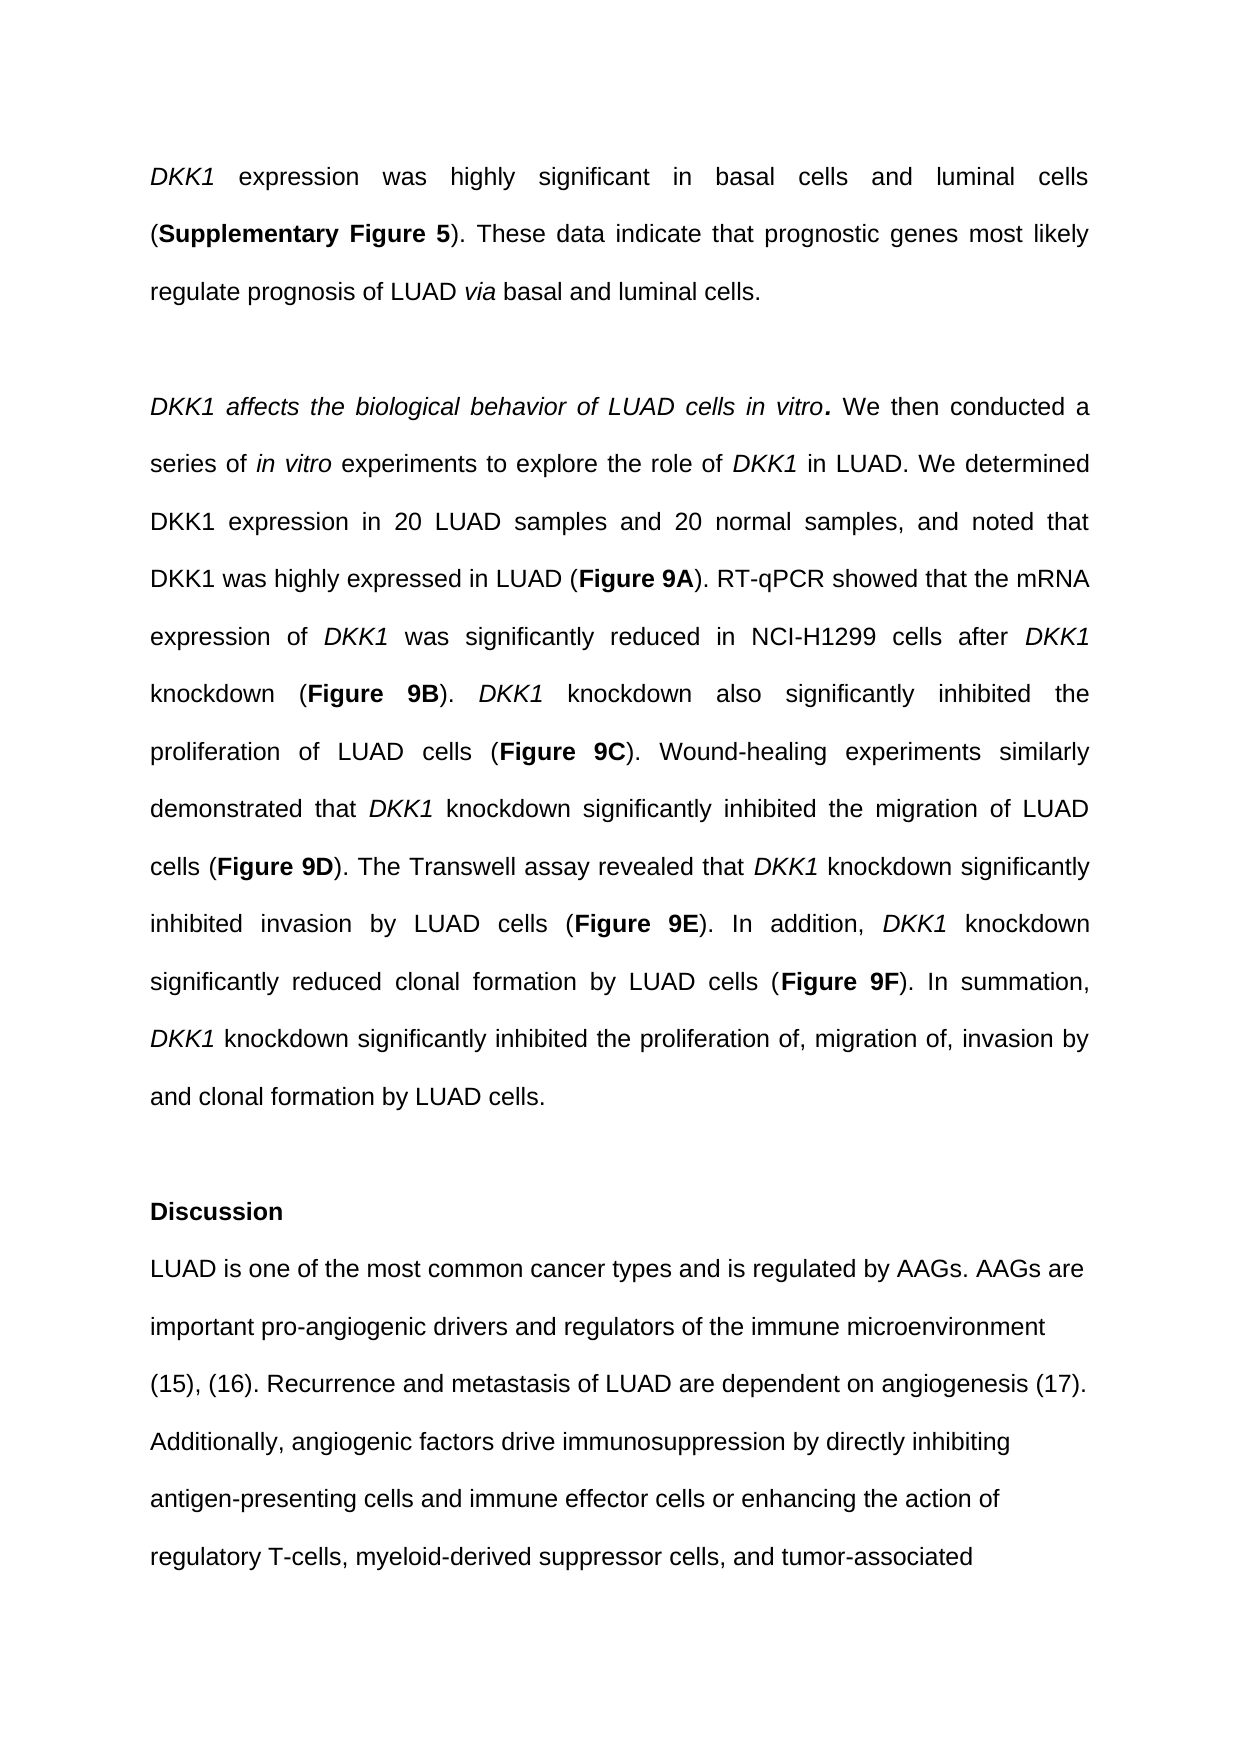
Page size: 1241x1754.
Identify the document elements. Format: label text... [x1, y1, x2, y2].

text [150, 1254, 1090, 1571]
text Discussion [150, 1197, 1090, 1226]
text DKK1 affects the biological behavior of LUAD cells in vitro. We then conducted a series of in vitro experiments to explore the role of DKK1 in LUAD. We determined DKK1 expression in 20 LUAD samples and 20 normal samples, and noted that DKK1 was highly expressed in LUAD (Figure 9A). RT-qPCR showed that the mRNA expression of DKK1 was significantly reduced in NCI-H1299 cells after DKK1 knockdown (Figure 9B). DKK1 knockdown also significantly inhibited the proliferation of LUAD cells (Figure 9C). Wound-healing experiments similarly demonstrated that DKK1 knockdown significantly inhibited the migration of LUAD cells (Figure 9D). The Transwell assay revealed that DKK1 knockdown significantly inhibited invasion by LUAD cells (Figure 9E). In addition, DKK1 knockdown significantly reduced clonal formation by LUAD cells (Figure 9F). In summation, DKK1 knockdown significantly inhibited the proliferation of, migration of, invasion by and clonal formation by LUAD cells. [150, 392, 1090, 1111]
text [150, 162, 1090, 306]
